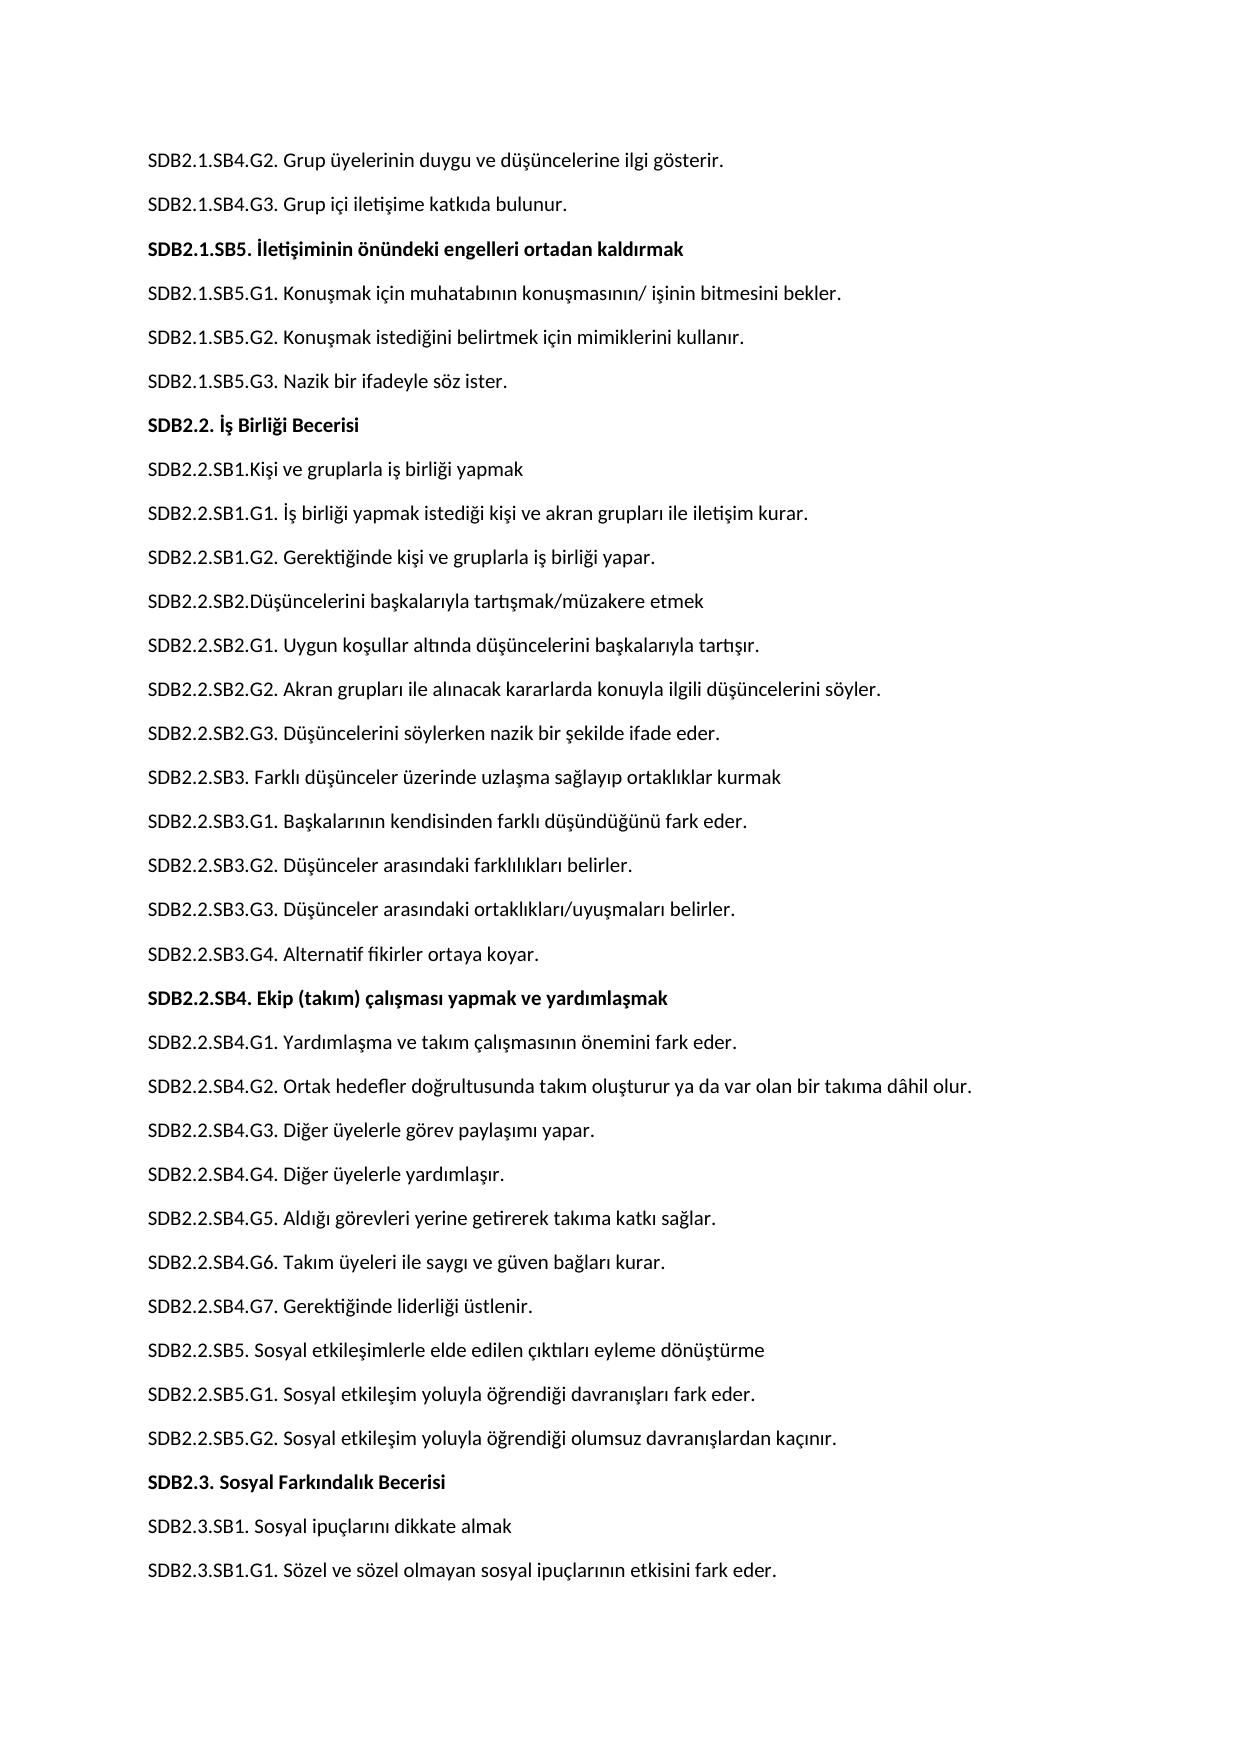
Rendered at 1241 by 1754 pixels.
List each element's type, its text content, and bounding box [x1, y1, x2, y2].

text SDB2.2.SB5.G2. Sosyal etkileşim yoluyla öğrendiği olumsuz davranışlardan kaçınır. [148, 1425, 1093, 1451]
text SDB2.2.SB2.G2. Akran grupları ile alınacak kararlarda konuyla ilgili düşüncelerini söyler. [148, 676, 1093, 702]
text SDB2.2.SB3.G1. Başkalarının kendisinden farklı düşündüğünü fark eder. [148, 808, 1093, 834]
text SDB2.1.SB5.G3. Nazik bir ifadeyle söz ister. [148, 368, 1093, 393]
text SDB2.2.SB3. Farklı düşünceler üzerinde uzlaşma sağlayıp ortaklıklar kurmak [148, 764, 1093, 790]
text SDB2.2.SB2.Düşüncelerini başkalarıyla tartışmak/müzakere etmek [148, 588, 1093, 614]
text SDB2.2.SB4.G2. Ortak hedefler doğrultusunda takım oluşturur ya da var olan bir takıma dâhil olur. [148, 1073, 1093, 1098]
text SDB2.2.SB3.G2. Düşünceler arasındaki farklılıkları belirler. [148, 853, 1093, 878]
text SDB2.1.SB5. İletişiminin önündeki engelleri ortadan kaldırmak [148, 236, 1093, 261]
text SDB2.2.SB5. Sosyal etkileşimlerle elde edilen çıktıları eyleme dönüştürme [148, 1337, 1093, 1363]
text SDB2.2.SB2.G3. Düşüncelerini söylerken nazik bir şekilde ifade eder. [148, 720, 1093, 746]
text SDB2.2.SB4.G4. Diğer üyelerle yardımlaşır. [148, 1161, 1093, 1186]
text SDB2.2.SB1.G1. İş birliği yapmak istediği kişi ve akran grupları ile iletişim kurar. [148, 500, 1093, 526]
text SDB2.2.SB4.G6. Takım üyeleri ile saygı ve güven bağları kurar. [148, 1249, 1093, 1274]
text SDB2.1.SB4.G2. Grup üyelerinin duygu ve düşüncelerine ilgi gösterir. [148, 148, 1093, 173]
text SDB2.3.SB1. Sosyal ipuçlarını dikkate almak [148, 1513, 1093, 1539]
text SDB2.2.SB4.G3. Diğer üyelerle görev paylaşımı yapar. [148, 1117, 1093, 1142]
text SDB2.2. İş Birliği Becerisi [148, 412, 1093, 437]
text SDB2.2.SB4.G7. Gerektiğinde liderliği üstlenir. [148, 1293, 1093, 1319]
text SDB2.3. Sosyal Farkındalık Becerisi [148, 1469, 1093, 1495]
text SDB2.2.SB3.G4. Alternatif fikirler ortaya koyar. [148, 941, 1093, 966]
text SDB2.3.SB1.G1. Sözel ve sözel olmayan sosyal ipuçlarının etkisini fark eder. [148, 1558, 1093, 1583]
text SDB2.2.SB3.G3. Düşünceler arasındaki ortaklıkları/uyuşmaları belirler. [148, 897, 1093, 922]
text SDB2.1.SB5.G2. Konuşmak istediğini belirtmek için mimiklerini kullanır. [148, 324, 1093, 349]
text SDB2.2.SB1.Kişi ve gruplarla iş birliği yapmak [148, 456, 1093, 481]
text SDB2.1.SB5.G1. Konuşmak için muhatabının konuşmasının/ işinin bitmesini bekler. [148, 280, 1093, 305]
text SDB2.1.SB4.G3. Grup içi iletişime katkıda bulunur. [148, 192, 1093, 217]
text SDB2.2.SB4. Ekip (takım) çalışması yapmak ve yardımlaşmak [148, 985, 1093, 1010]
text SDB2.2.SB1.G2. Gerektiğinde kişi ve gruplarla iş birliği yapar. [148, 544, 1093, 569]
text SDB2.2.SB4.G1. Yardımlaşma ve takım çalışmasının önemini fark eder. [148, 1029, 1093, 1054]
text SDB2.2.SB2.G1. Uygun koşullar altında düşüncelerini başkalarıyla tartışır. [148, 632, 1093, 658]
text SDB2.2.SB5.G1. Sosyal etkileşim yoluyla öğrendiği davranışları fark eder. [148, 1381, 1093, 1407]
text SDB2.2.SB4.G5. Aldığı görevleri yerine getirerek takıma katkı sağlar. [148, 1205, 1093, 1231]
